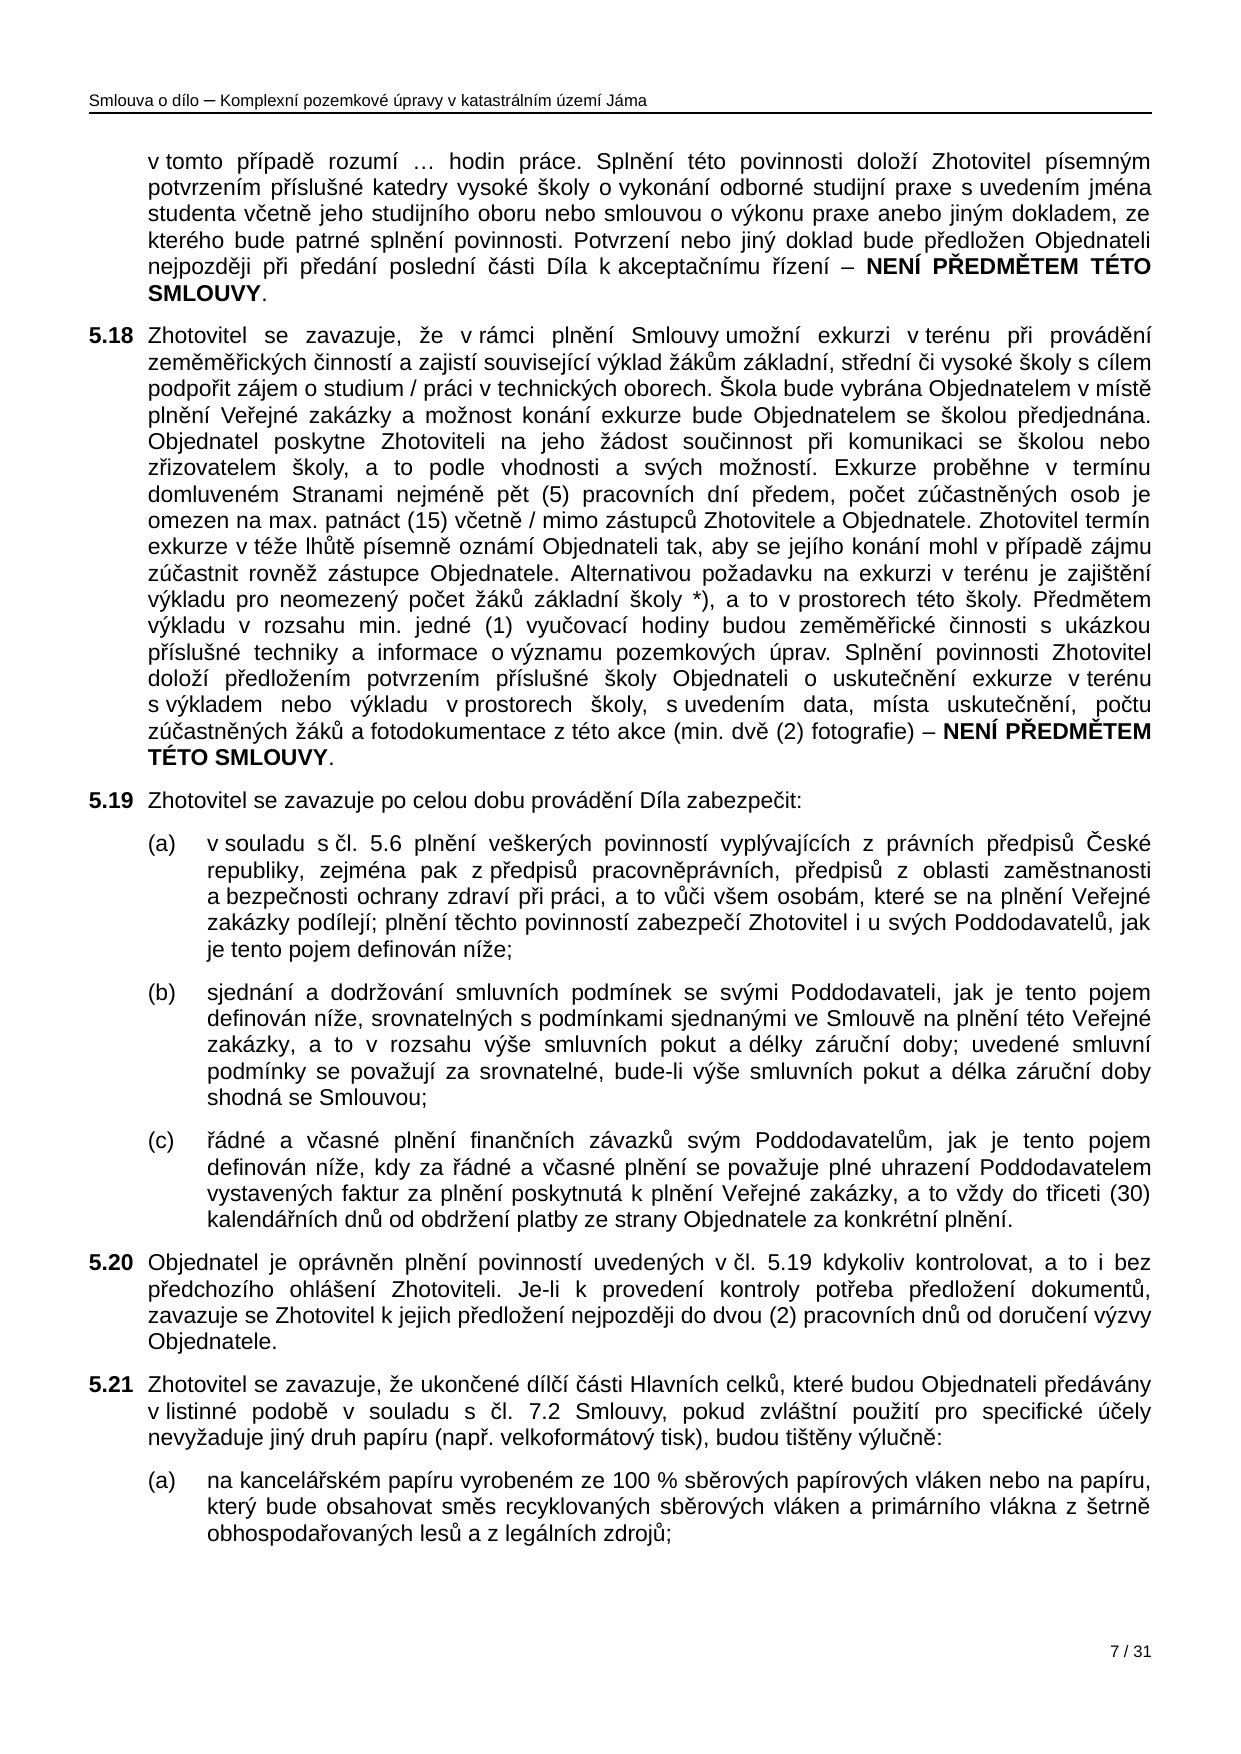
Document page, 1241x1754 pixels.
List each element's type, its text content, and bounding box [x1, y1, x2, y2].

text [89, 148, 1152, 306]
text Objednatel je oprávněn plnění povinností uvedených v čl. 5.19 kdykoliv kontrolovat, a to i bez předchozího ohlášení Zhotoviteli. Je-li k provedení kontroly potřeba předložení dokumentů, zavazuje se Zhotovitel k jejich předložení nejpozději do dvou (2) pracovních dnů od doručení výzvy Objednatele. [89, 1249, 1152, 1354]
text Zhotovitel se zavazuje, že ukončené dílčí části Hlavních celků, které budou Objednateli předávány v listinné podobě v souladu s čl. 7.2 Smlouvy, pokud zvláštní použití pro specifické účely nevyžaduje jiný druh papíru (např. velkoformátový tisk), budou tištěny výlučně: [89, 1371, 1152, 1450]
list na kancelářském papíru vyrobeném ze 100 % sběrových papírových vláken nebo na papíru, který bude obsahovat směs recyklovaných sběrových vláken a primárního vlákna z šetrně obhospodařovaných lesů a z legálních zdrojů; [148, 1467, 1152, 1546]
list řádné a včasné plnění finančních závazků svým Poddodavatelům, jak je tento pojem definován níže, kdy za řádné a včasné plnění se považuje plné uhrazení Poddodavatelem vystavených faktur za plnění poskytnutá k plnění Veřejné zakázky, a to vždy do třiceti (30) kalendářních dnů od obdržení platby ze strany Objednatele za konkrétní plnění. [148, 1127, 1152, 1232]
list sjednání a dodržování smluvních podmínek se svými Poddodavateli, jak je tento pojem definován níže, srovnatelných s podmínkami sjednanými ve Smlouvě na plnění této Veřejné zakázky, a to v rozsahu výše smluvních pokut a délky záruční doby; uvedené smluvní podmínky se považují za srovnatelné, bude-li výše smluvních pokut a délka záruční doby shodná se Smlouvou; [148, 979, 1152, 1110]
text Zhotovitel se zavazuje, že v rámci plnění Smlouvy umožní exkurzi v terénu při provádění zeměměřických činností a zajistí související výklad žákům základní, střední či vysoké školy s cílem podpořit zájem o studium / práci v technických oborech. Škola bude vybrána Objednatelem v místě plnění Veřejné zakázky a možnost konání exkurze bude Objednatelem se školou předjednána. Objednatel poskytne Zhotoviteli na jeho žádost součinnost při komunikaci se školou nebo zřizovatelem školy, a to podle vhodnosti a svých možností. Exkurze proběhne v termínu domluveném Stranami nejméně pět (5) pracovních dní předem, počet zúčastněných osob je omezen na max. patnáct (15) včetně / mimo zástupců Zhotovitele a Objednatele. Zhotovitel termín exkurze v téže lhůtě písemně oznámí Objednateli tak, aby se jejího konání mohl v případě zájmu zúčastnit rovněž zástupce Objednatele. Alternativou požadavku na exkurzi v terénu je zajištění výkladu pro neomezený počet žáků základní školy *), a to v prostorech této školy. Předmětem výkladu v rozsahu min. jedné (1) vyučovací hodiny budou zeměměřické činnosti s ukázkou příslušné techniky a informace o významu pozemkových úprav. Splnění povinnosti Zhotovitel doloží předložením potvrzením příslušné školy Objednateli o uskutečnění exkurze v terénu s výkladem nebo výkladu v prostorech školy, s uvedením data, místa uskutečnění, počtu zúčastněných žáků a fotodokumentace z této akce (min. dvě (2) fotografie) – NENÍ PŘEDMĚTEM TÉTO SMLOUVY. [89, 322, 1152, 771]
list v souladu s čl. 5.6 plnění veškerých povinností vyplývajících z právních předpisů České republiky, zejména pak z předpisů pracovněprávních, předpisů z oblasti zaměstnanosti a bezpečnosti ochrany zdraví při práci, a to vůči všem osobám, které se na plnění Veřejné zakázky podílejí; plnění těchto povinností zabezpečí Zhotovitel i u svých Poddodavatelů, jak je tento pojem definován níže; [148, 830, 1152, 962]
text Zhotovitel se zavazuje po celou dobu provádění Díla zabezpečit: [89, 787, 1152, 813]
